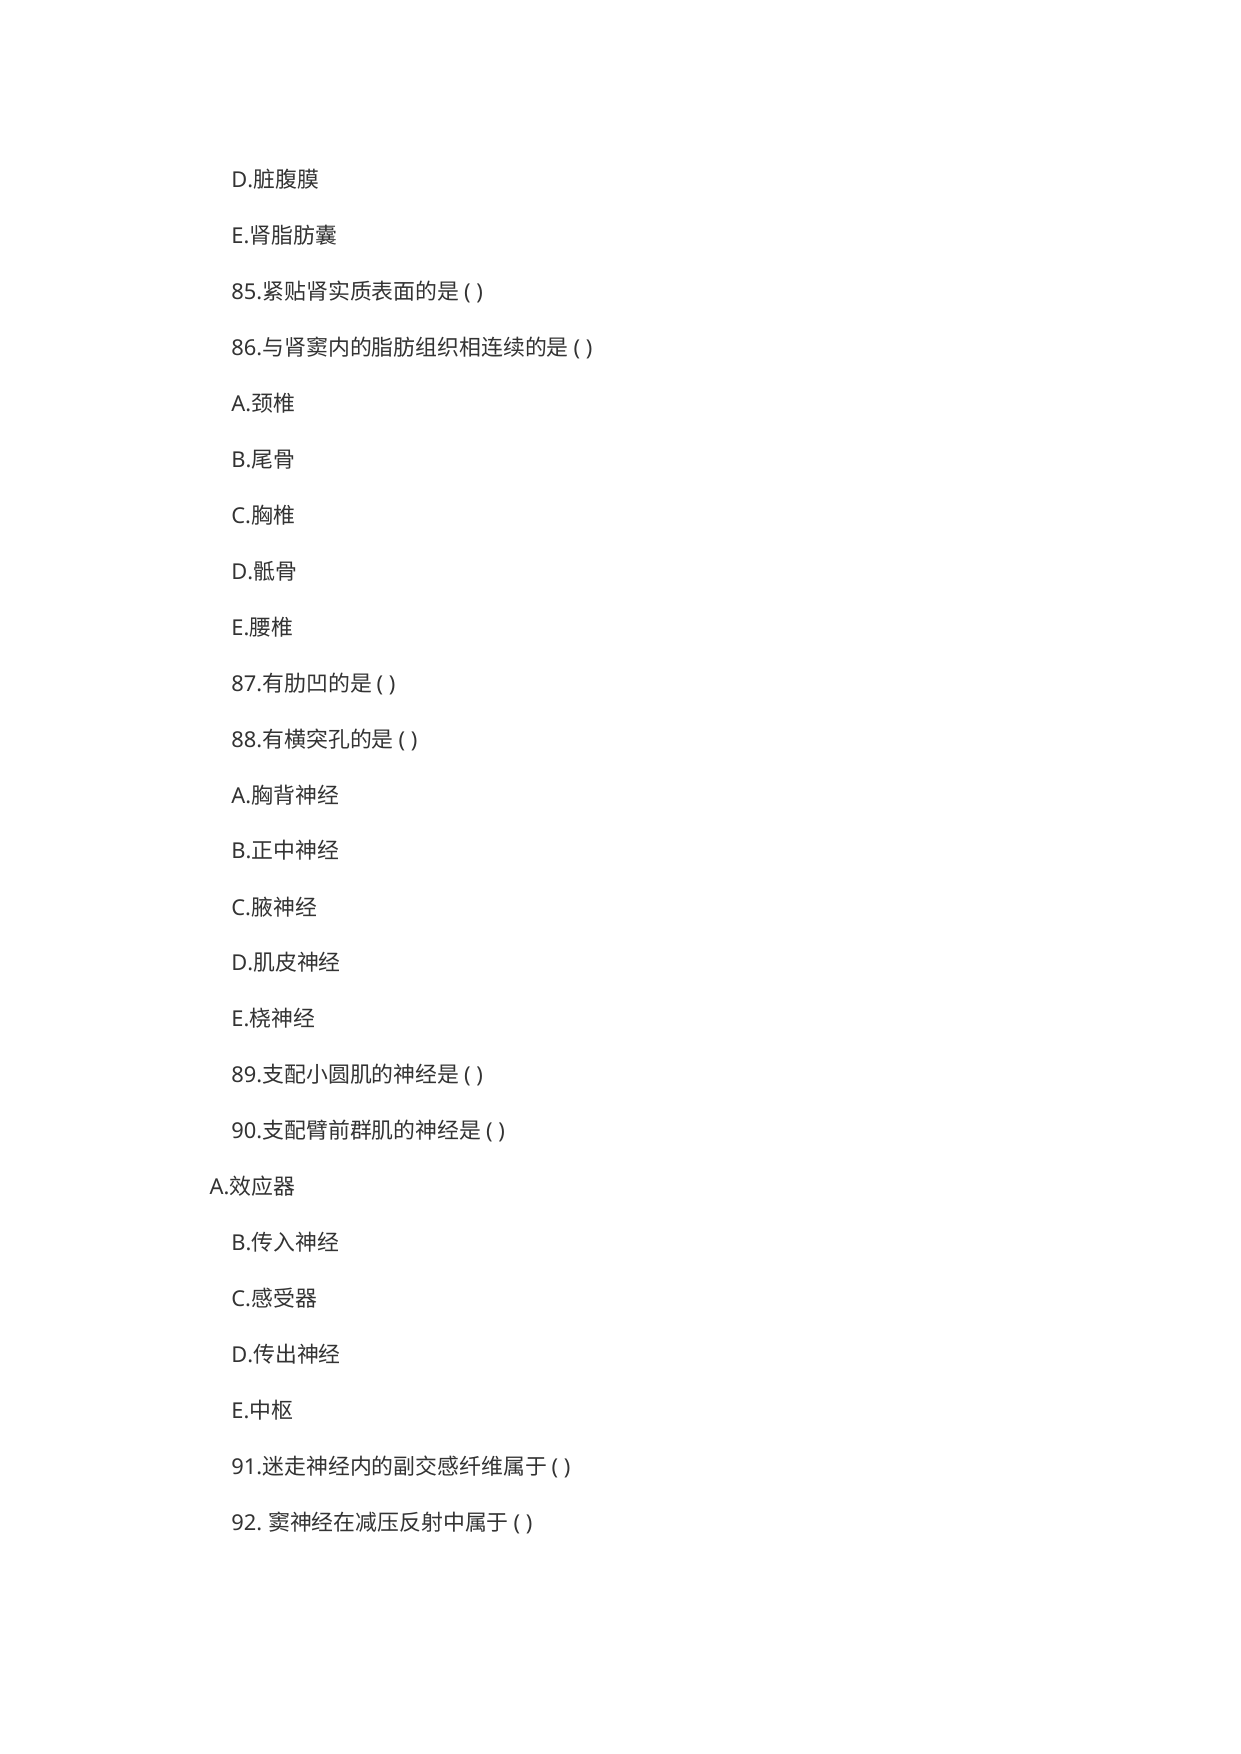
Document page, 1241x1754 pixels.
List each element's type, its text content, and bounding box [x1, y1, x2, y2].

text 92. 窦神经在减压反射中属于 ( ) [187, 1504, 1053, 1537]
text A.效应器 [187, 1169, 1053, 1201]
text 87.有肋凹的是 ( ) [187, 665, 1053, 698]
text A.颈椎 [187, 386, 1053, 418]
text A.胸背神经 [187, 777, 1053, 810]
text E.中枢 [187, 1393, 1053, 1425]
text C.胸椎 [187, 498, 1053, 530]
text E.腰椎 [187, 609, 1053, 642]
text E.桡神经 [187, 1001, 1053, 1033]
text 88.有横突孔的是 ( ) [187, 721, 1053, 754]
text 91.迷走神经内的副交感纤维属于 ( ) [187, 1448, 1053, 1481]
text 85.紧贴肾实质表面的是 ( ) [187, 274, 1053, 306]
text D.骶骨 [187, 553, 1053, 586]
text 89.支配小圆肌的神经是 ( ) [187, 1057, 1053, 1089]
text 86.与肾窦内的脂肪组织相连续的是 ( ) [187, 330, 1053, 362]
text 90.支配臂前群肌的神经是 ( ) [187, 1113, 1053, 1145]
text C.腋神经 [187, 889, 1053, 922]
text D.脏腹膜 [187, 162, 1053, 194]
text D.肌皮神经 [187, 945, 1053, 978]
text C.感受器 [187, 1281, 1053, 1313]
text D.传出神经 [187, 1337, 1053, 1369]
text B.正中神经 [187, 833, 1053, 866]
text B.尾骨 [187, 442, 1053, 474]
text E.肾脂肪囊 [187, 218, 1053, 250]
text B.传入神经 [187, 1225, 1053, 1257]
